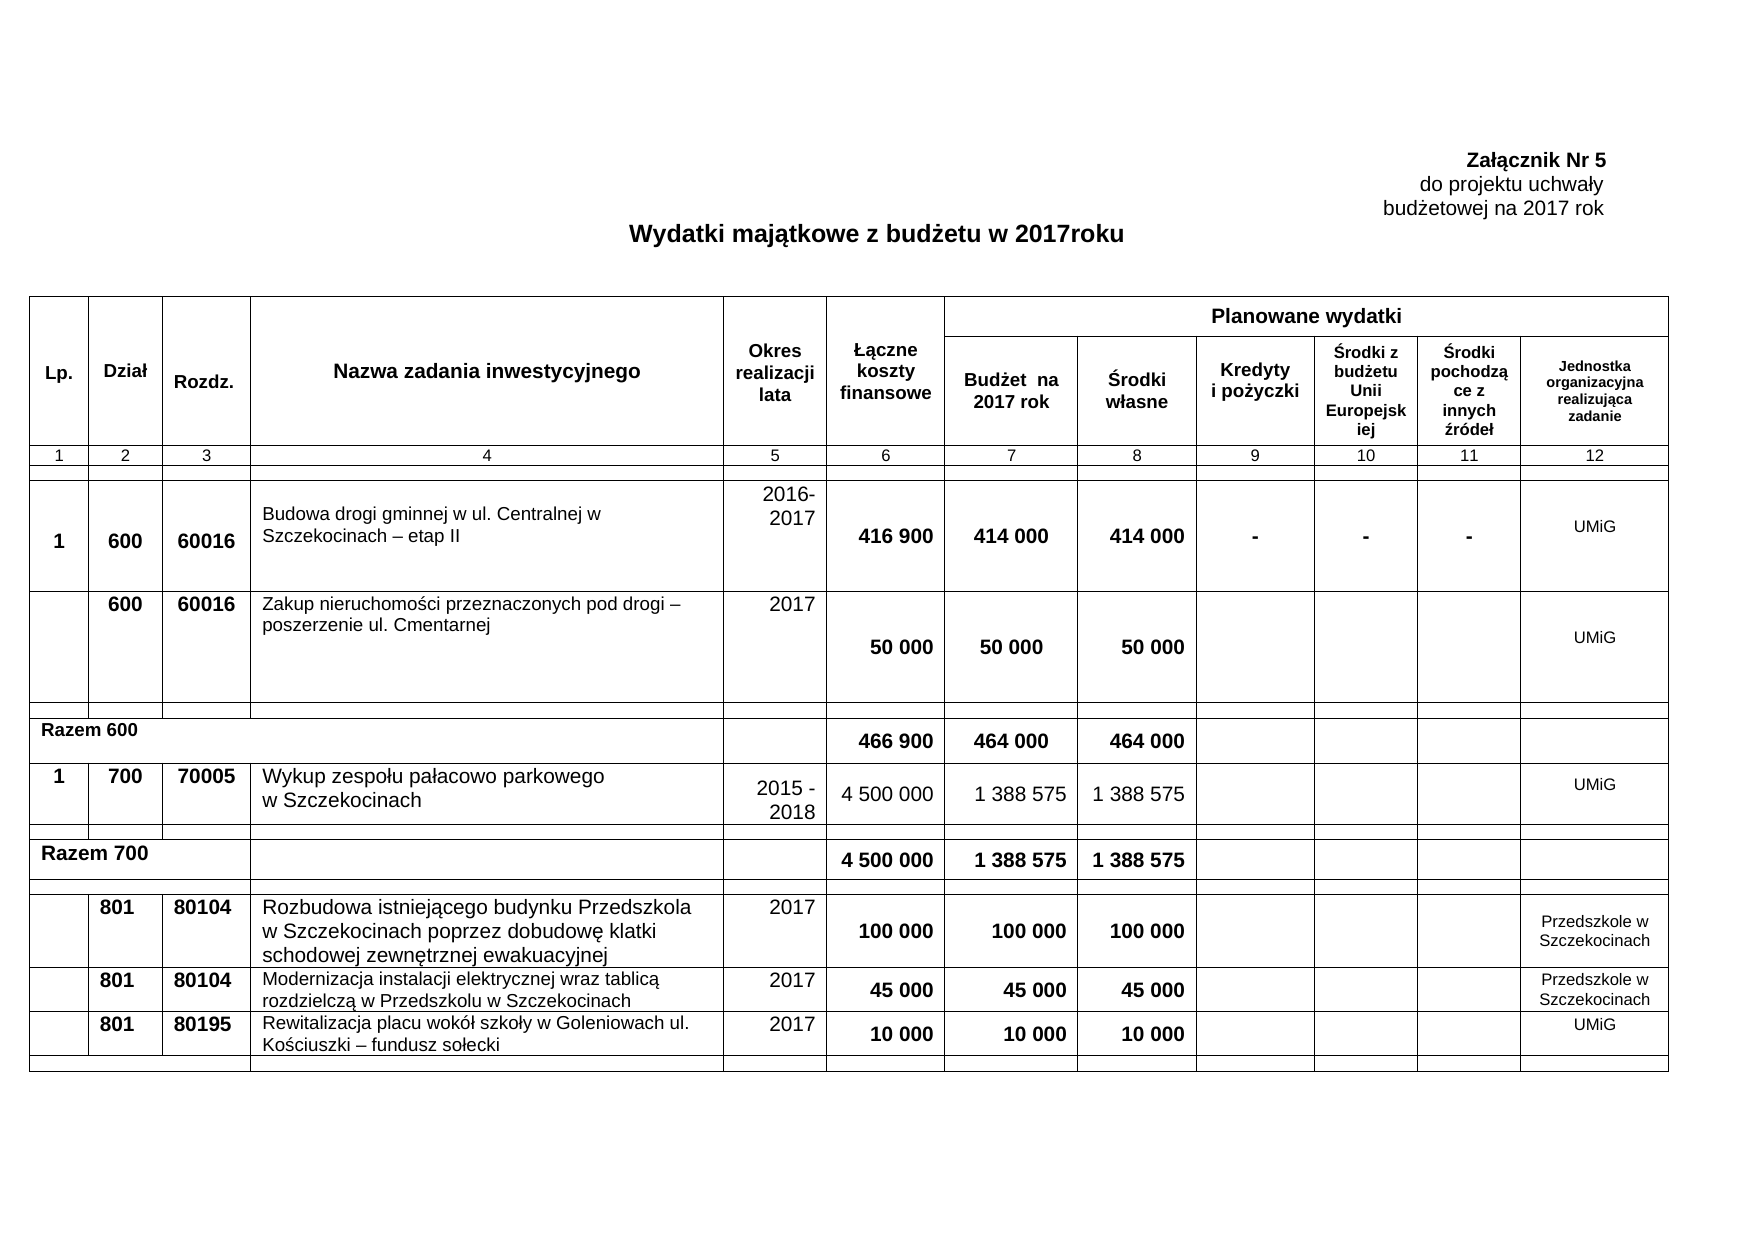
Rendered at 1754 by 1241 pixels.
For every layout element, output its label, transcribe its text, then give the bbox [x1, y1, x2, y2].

table_cell [30, 880, 250, 894]
table_cell [1418, 466, 1520, 480]
table_cell 4 500 000 [827, 764, 944, 824]
table_cell [827, 880, 944, 894]
table_cell 45 000 [945, 968, 1077, 1011]
table_cell 801 [89, 1012, 162, 1055]
table_cell - [1418, 481, 1520, 591]
table_cell [1315, 880, 1417, 894]
table_cell [89, 466, 162, 480]
table_cell Przedszkole w Szczekocinach [1521, 968, 1668, 1011]
table_cell [1418, 825, 1520, 839]
table_cell 2017 [724, 592, 826, 702]
table_cell [1418, 592, 1520, 702]
table_cell [30, 466, 88, 480]
table_cell Kredyty i pożyczki [1197, 337, 1314, 445]
table_cell [724, 703, 826, 717]
table_cell [724, 840, 826, 878]
table_cell 2 [89, 446, 162, 465]
table_cell 100 000 [827, 895, 944, 967]
table_cell 414 000 [1078, 481, 1196, 591]
table_cell 8 [1078, 446, 1196, 465]
table_cell 4 [251, 446, 723, 465]
table_cell 3 [163, 446, 250, 465]
table_cell [1197, 1056, 1314, 1071]
table_cell 45 000 [1078, 968, 1196, 1011]
table_cell [89, 825, 162, 839]
table_cell Jednostka organizacyjna realizująca zadanie [1521, 337, 1668, 445]
table_cell 80195 [163, 1012, 250, 1055]
table_cell 10 000 [827, 1012, 944, 1055]
table_cell 1 388 575 [1078, 764, 1196, 824]
table_header Lp. [30, 297, 88, 445]
text Załącznik Nr 5 [73, 148, 1606, 172]
table_cell [30, 1012, 88, 1055]
table_cell 416 900 [827, 481, 944, 591]
table_cell [30, 825, 88, 839]
table_cell 9 [1197, 446, 1314, 465]
table_cell [1418, 1012, 1520, 1055]
table_cell 80104 [163, 895, 250, 967]
table_cell [1197, 703, 1314, 717]
table_cell 801 [89, 968, 162, 1011]
table_cell [945, 466, 1077, 480]
table_cell [251, 466, 723, 480]
table_header Planowane wydatki [945, 297, 1668, 336]
table_cell [1197, 895, 1314, 967]
table_cell [1418, 764, 1520, 824]
table_cell [1197, 764, 1314, 824]
table_header Rozdz. [163, 297, 250, 445]
table_cell [30, 895, 88, 967]
table_cell 100 000 [1078, 895, 1196, 967]
table_cell [30, 592, 88, 702]
table_cell [89, 703, 162, 717]
table_cell [945, 825, 1077, 839]
table_cell [1197, 466, 1314, 480]
text budżetowej na 2017 rok [148, 196, 1606, 219]
table_cell [1418, 840, 1520, 878]
table_cell [163, 825, 250, 839]
table_cell 700 [89, 764, 162, 824]
table_cell 11 [1418, 446, 1520, 465]
table_cell [1315, 968, 1417, 1011]
table_cell [1315, 1012, 1417, 1055]
table_cell Środki pochodzące z innych źródeł [1418, 337, 1520, 445]
table_cell [1197, 840, 1314, 878]
table_cell [1521, 1056, 1668, 1071]
table_cell [827, 825, 944, 839]
table_header Dział [89, 297, 162, 445]
table_cell [724, 719, 826, 762]
text do projektu uchwały [148, 172, 1606, 196]
table_cell 1 388 575 [945, 764, 1077, 824]
table_cell - [1315, 481, 1417, 591]
table_cell [1315, 825, 1417, 839]
table_cell [827, 703, 944, 717]
table_cell [1521, 825, 1668, 839]
table_cell [1418, 968, 1520, 1011]
table_header Łączne koszty finansowe [827, 297, 944, 445]
table_cell [1521, 840, 1668, 878]
table_cell [1197, 592, 1314, 702]
table_cell 50 000 [1078, 592, 1196, 702]
table_cell 414 000 [945, 481, 1077, 591]
table_cell [1521, 466, 1668, 480]
table_cell 1 [30, 446, 88, 465]
table_cell 10 000 [1078, 1012, 1196, 1055]
table_header Okres realizacji lata [724, 297, 826, 445]
table_cell [1078, 880, 1196, 894]
table_cell [251, 1056, 723, 1071]
text Wydatki majątkowe z budżetu w 2017roku [148, 219, 1606, 248]
table_cell [1418, 895, 1520, 967]
table_cell [1315, 466, 1417, 480]
table_cell 600 [89, 592, 162, 702]
table_cell 45 000 [827, 968, 944, 1011]
table_cell [30, 1056, 250, 1071]
table_cell [1315, 592, 1417, 702]
table_cell 12 [1521, 446, 1668, 465]
table_cell Razem 600 [30, 719, 723, 762]
table_cell Zakup nieruchomości przeznaczonych pod drogi – poszerzenie ul. Cmentarnej [251, 592, 723, 702]
table_cell [1315, 895, 1417, 967]
table_cell 2016-2017 [724, 481, 826, 591]
table_cell [724, 880, 826, 894]
table_cell 50 000 [945, 592, 1077, 702]
table_cell [30, 703, 88, 717]
table_cell [251, 703, 723, 717]
table_cell 1 388 575 [945, 840, 1077, 878]
table_cell [1418, 880, 1520, 894]
table_cell [1197, 968, 1314, 1011]
table_cell [827, 1056, 944, 1071]
table_cell [1315, 840, 1417, 878]
table_cell 10 [1315, 446, 1417, 465]
table_cell [1197, 719, 1314, 762]
table_cell [1418, 719, 1520, 762]
table_cell [1418, 703, 1520, 717]
table_cell [1315, 703, 1417, 717]
table_cell 2015 -2018 [724, 764, 826, 824]
table_cell [1418, 1056, 1520, 1071]
table_cell [724, 466, 826, 480]
table_cell [1315, 1056, 1417, 1071]
table_cell 2017 [724, 895, 826, 967]
table_cell [724, 1056, 826, 1071]
table_cell Razem 700 [30, 840, 250, 878]
table_cell [1197, 880, 1314, 894]
table_cell 600 [89, 481, 162, 591]
table_cell UMiG [1521, 764, 1668, 824]
table_cell 60016 [163, 592, 250, 702]
table_cell [1197, 1012, 1314, 1055]
table_cell UMiG [1521, 481, 1668, 591]
table_cell 466 900 [827, 719, 944, 762]
table_header Nazwa zadania inwestycyjnego [251, 297, 723, 445]
table_cell 2017 [724, 1012, 826, 1055]
table_cell [1521, 719, 1668, 762]
table_cell 464 000 [945, 719, 1077, 762]
table_cell Modernizacja instalacji elektrycznej wraz tablicą rozdzielczą w Przedszkolu w Szczekocinach [251, 968, 723, 1011]
table_cell [251, 880, 723, 894]
table_cell [163, 466, 250, 480]
table_cell Rewitalizacja placu wokół szkoły w Goleniowach ul. Kościuszki – fundusz sołecki [251, 1012, 723, 1055]
table_cell Środki z budżetu Unii Europejskiej [1315, 337, 1417, 445]
table_cell Wykup zespołu pałacowo parkowego w Szczekocinach [251, 764, 723, 824]
table_cell 50 000 [827, 592, 944, 702]
table_cell [827, 466, 944, 480]
table_cell [1078, 1056, 1196, 1071]
table_cell [945, 703, 1077, 717]
table_cell 100 000 [945, 895, 1077, 967]
table_cell [1315, 719, 1417, 762]
table_cell 6 [827, 446, 944, 465]
table_cell Budowa drogi gminnej w ul. Centralnej w Szczekocinach – etap II [251, 481, 723, 591]
table_cell 1 [30, 764, 88, 824]
table_cell [1078, 466, 1196, 480]
table_cell 1 388 575 [1078, 840, 1196, 878]
table_cell UMiG [1521, 1012, 1668, 1055]
table_cell [1078, 703, 1196, 717]
table_cell 1 [30, 481, 88, 591]
table_cell [1197, 825, 1314, 839]
table_cell Budżet na 2017 rok [945, 337, 1077, 445]
table_cell 4 500 000 [827, 840, 944, 878]
table_cell Przedszkole w Szczekocinach [1521, 895, 1668, 967]
table_cell Środki własne [1078, 337, 1196, 445]
table_cell [1078, 825, 1196, 839]
table_cell [251, 825, 723, 839]
table_cell 7 [945, 446, 1077, 465]
table_cell - [1197, 481, 1314, 591]
table_cell 5 [724, 446, 826, 465]
table_cell [30, 968, 88, 1011]
table_cell 801 [89, 895, 162, 967]
table_cell [1521, 703, 1668, 717]
table_cell [945, 880, 1077, 894]
table_cell [163, 703, 250, 717]
table_cell [251, 840, 723, 878]
table_cell 2017 [724, 968, 826, 1011]
table_cell 70005 [163, 764, 250, 824]
table_cell UMiG [1521, 592, 1668, 702]
table_cell 80104 [163, 968, 250, 1011]
table_cell [1521, 880, 1668, 894]
table_cell 464 000 [1078, 719, 1196, 762]
table_cell 10 000 [945, 1012, 1077, 1055]
table_cell 60016 [163, 481, 250, 591]
table_cell [1315, 764, 1417, 824]
table_cell [724, 825, 826, 839]
table_cell [945, 1056, 1077, 1071]
table_cell Rozbudowa istniejącego budynku Przedszkola w Szczekocinach poprzez dobudowę klatki schodowej zewnętrznej ewakuacyjnej [251, 895, 723, 967]
